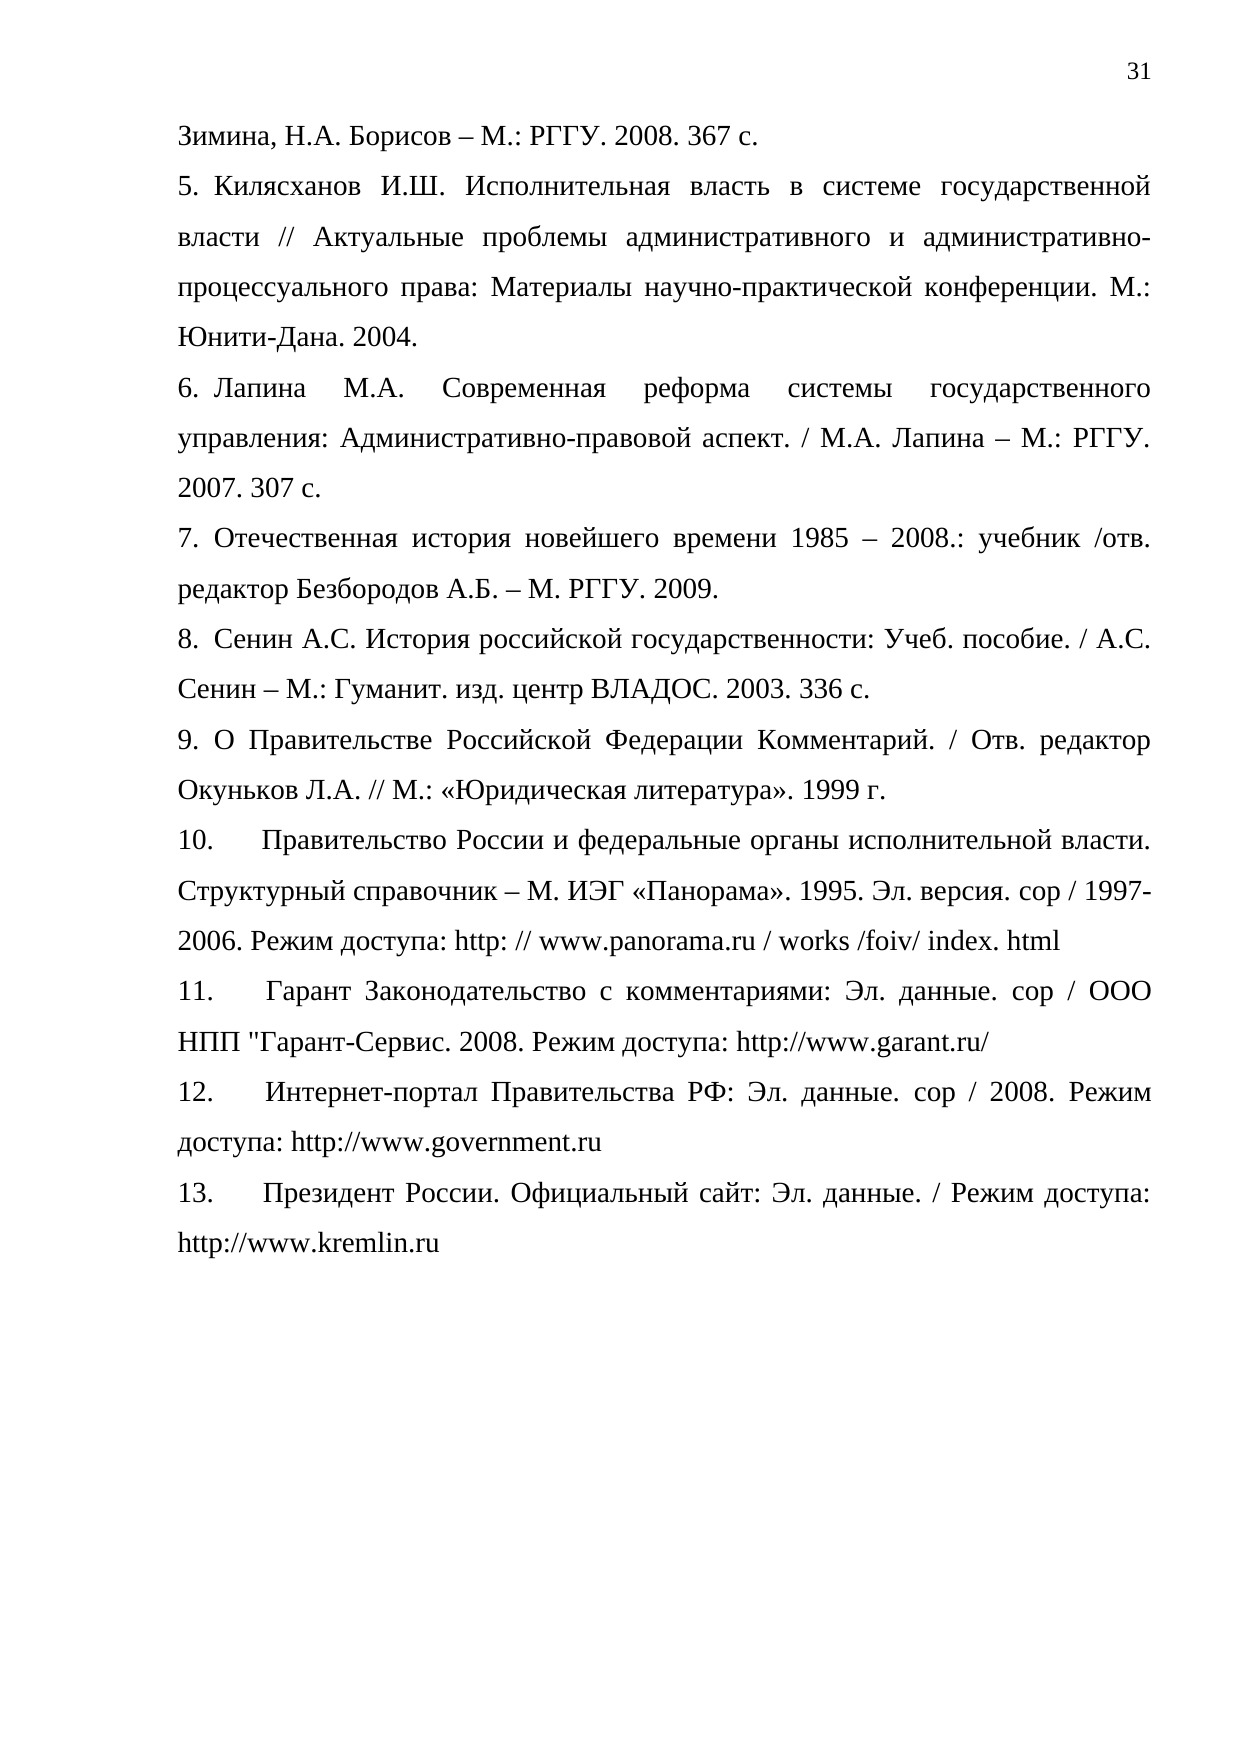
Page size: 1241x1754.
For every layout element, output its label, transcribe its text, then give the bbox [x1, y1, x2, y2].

list Правительство России и федеральные органы исполнительной власти. Структурный справочник – М. ИЭГ «Панорама». 1995. Эл. версия. cop / 1997-2006. Режим доступа: http: // www.panorama.ru / works /foiv/ index. html [177, 822, 1152, 957]
list Отечественная история новейшего времени 1985 – 2008.: учебник /отв. редактор Безбородов А.Б. – М. РГГУ. 2009. [177, 521, 1152, 604]
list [177, 118, 1152, 152]
list Президент России. Официальный сайт: Эл. данные. / Режим доступа: http://www.kremlin.ru [177, 1175, 1152, 1258]
list Интернет-портал Правительства РФ: Эл. данные. cop / 2008. Режим доступа: http://www.government.ru [177, 1074, 1152, 1158]
list О Правительстве Российской Федерации Комментарий. / Отв. редактор Окуньков Л.А. // М.: «Юридическая литература». 1999 г. [177, 722, 1152, 806]
list Лапина М.А. Современная реформа системы государственного управления: Административно-правовой аспект. / М.А. Лапина – М.: РГГУ. 2007. 307 с. [177, 370, 1152, 504]
list Килясханов И.Ш. Исполнительная власть в системе государственной власти // Актуальные проблемы административного и административно-процессуального права: Материалы научно-практической конференции. М.: Юнити-Дана. 2004. [177, 168, 1152, 353]
list Сенин А.С. История российской государственности: Учеб. пособие. / А.С. Сенин – М.: Гуманит. изд. центр ВЛАДОС. 2003. 336 с. [177, 621, 1152, 705]
list Гарант Законодательство с комментариями: Эл. данные. cop / ООО НПП "Гарант-Сервис. 2008. Режим доступа: http://www.garant.ru/ [177, 973, 1152, 1057]
